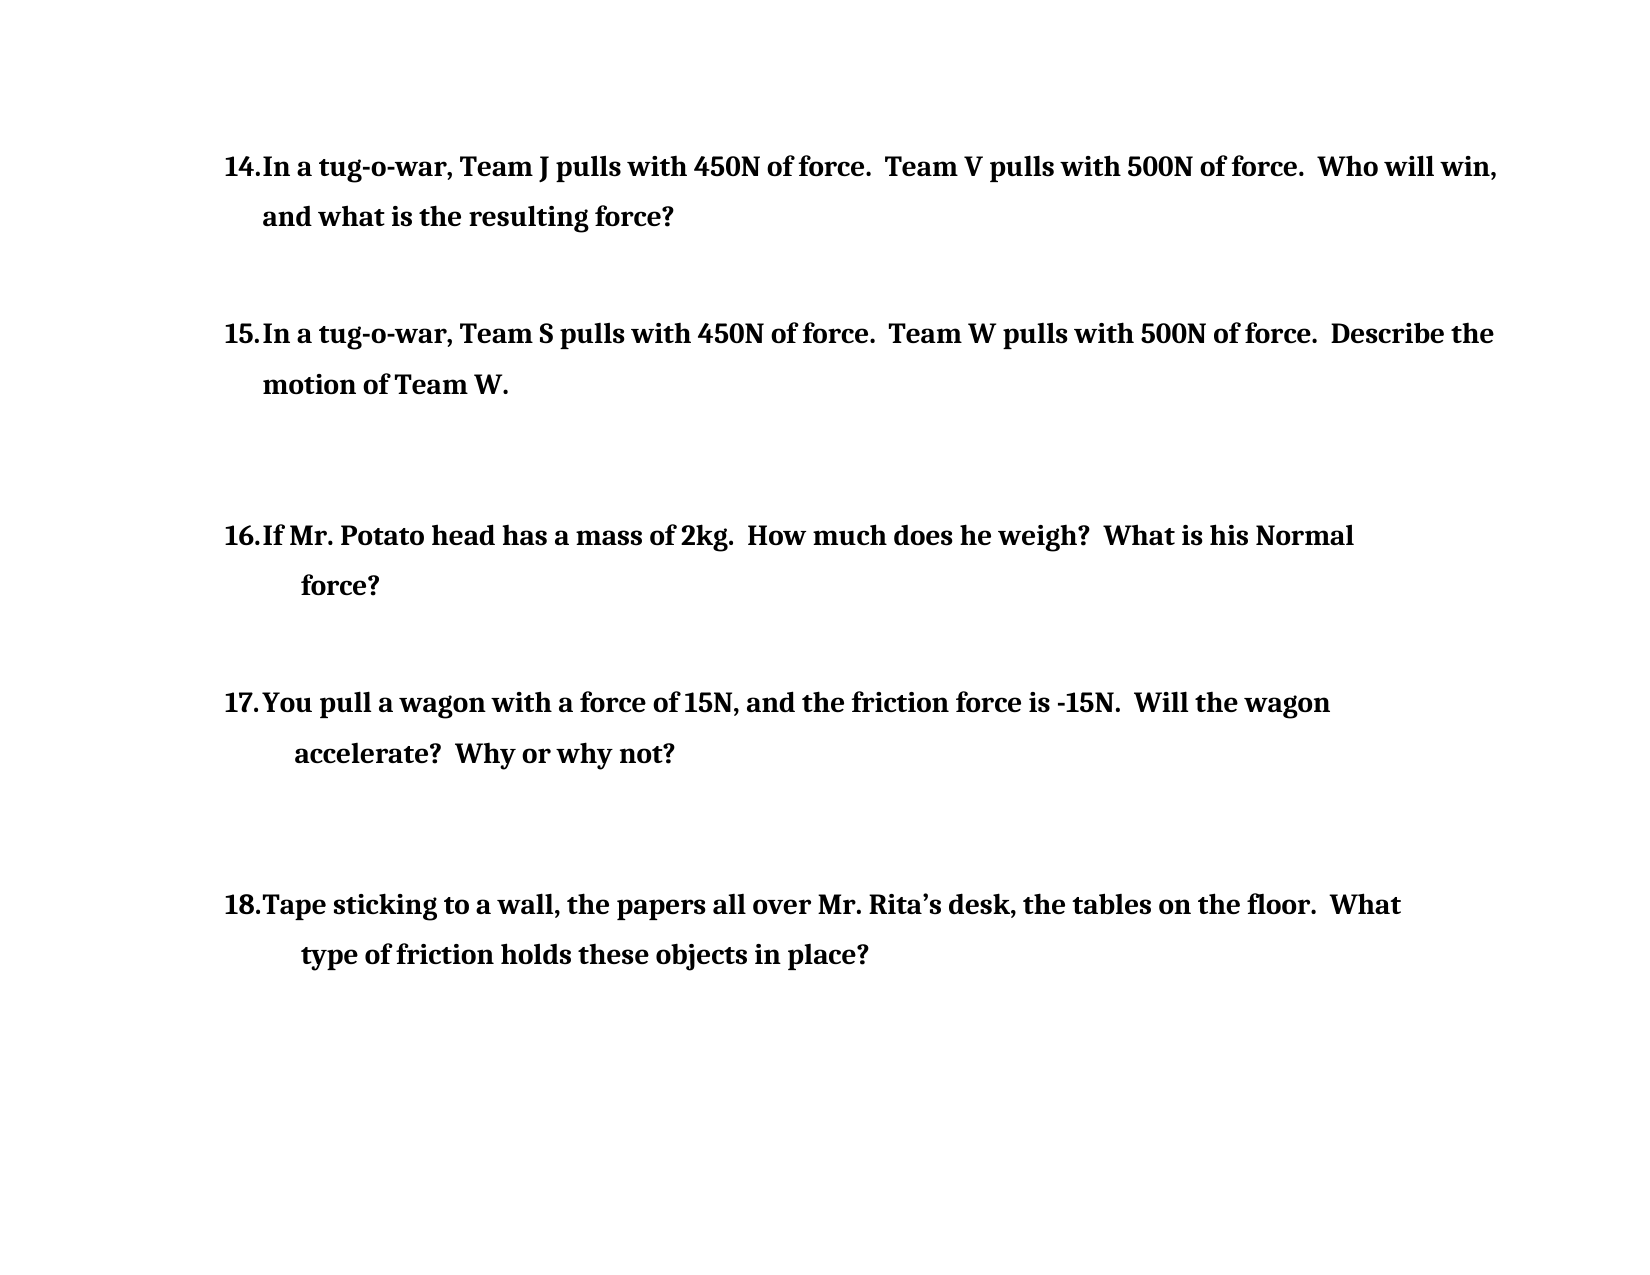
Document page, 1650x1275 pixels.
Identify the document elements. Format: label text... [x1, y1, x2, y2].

list If Mr. Potato head has a mass of 2kg. How much does he weigh? What is his Normal [225, 519, 1500, 552]
list type of friction holds these objects in place? [262, 938, 1500, 972]
list You pull a wagon with a force of 15N, and the friction force is -15N. Will the wagon [225, 687, 1500, 720]
list In a tug-o-war, Team J pulls with 450N of force. Team V pulls with 500N of force. Who will win, and what is the resulting force? [225, 150, 1500, 234]
list Tape sticking to a wall, the papers all over Mr. Rita’s desk, the tables on the floor. What [225, 888, 1500, 921]
list accelerate? Why or why not? [262, 737, 1500, 771]
list force? [262, 569, 1500, 603]
list In a tug-o-war, Team S pulls with 450N of force. Team W pulls with 500N of force. Describe the motion of Team W. [225, 318, 1500, 402]
